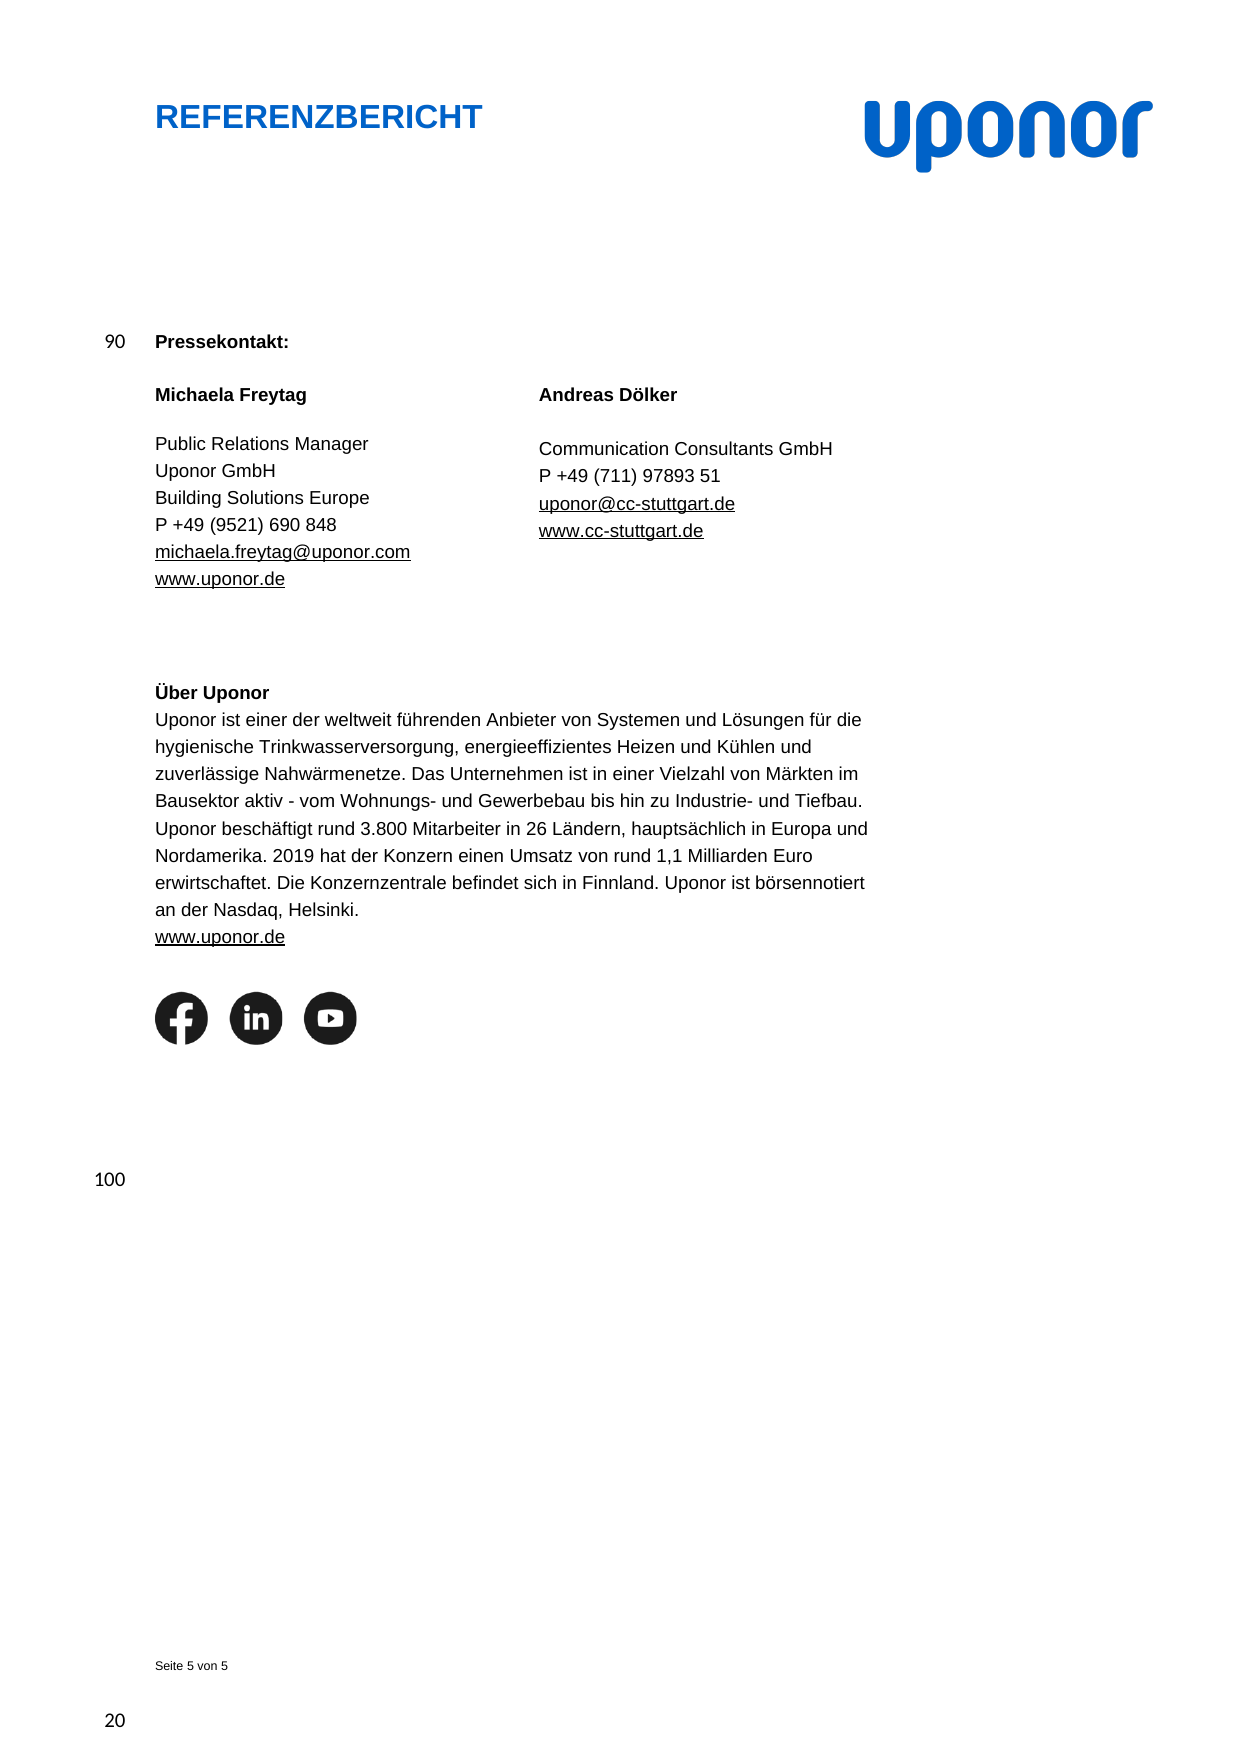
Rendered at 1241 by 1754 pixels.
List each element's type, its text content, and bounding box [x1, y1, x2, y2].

picture [858, 55, 1163, 186]
table_header Michaela Freytag Public Relations Manager Uponor GmbH Building Solutions Europe P +49 (9521) 690 848 michaela.freytag@uponor.com www.uponor.de [155, 379, 539, 595]
text Pressekontakt: [155, 325, 1012, 352]
table_cell Über Uponor Uponor ist einer der weltweit führenden Anbieter von Systemen und Lösungen für die hygienische Trinkwasserversorgung, energieeffizientes Heizen und Kühlen und zuverlässige Nahwärmenetze. Das Unternehmen ist in einer Vielzahl von Märkten im Bausektor aktiv - vom Wohnungs- und Gewerbebau bis hin zu Industrie- und Tiefbau. Uponor beschäftigt rund 3.800 Mitarbeiter in 26 Ländern, hauptsächlich in Europa und Nordamerika. 2019 hat der Konzern einen Umsatz von rund 1,1 Milliarden Euro erwirtschaftet. Die Konzernzentrale befindet sich in Finnland. Uponor ist börsennotiert an der Nasdaq, Helsinki. www.uponor.de [155, 676, 878, 947]
table_header Andreas Dölker Communication Consultants GmbH P +49 (711) 97893 51 uponor@cc-stuttgart.de www.cc-stuttgart.de [539, 379, 878, 595]
